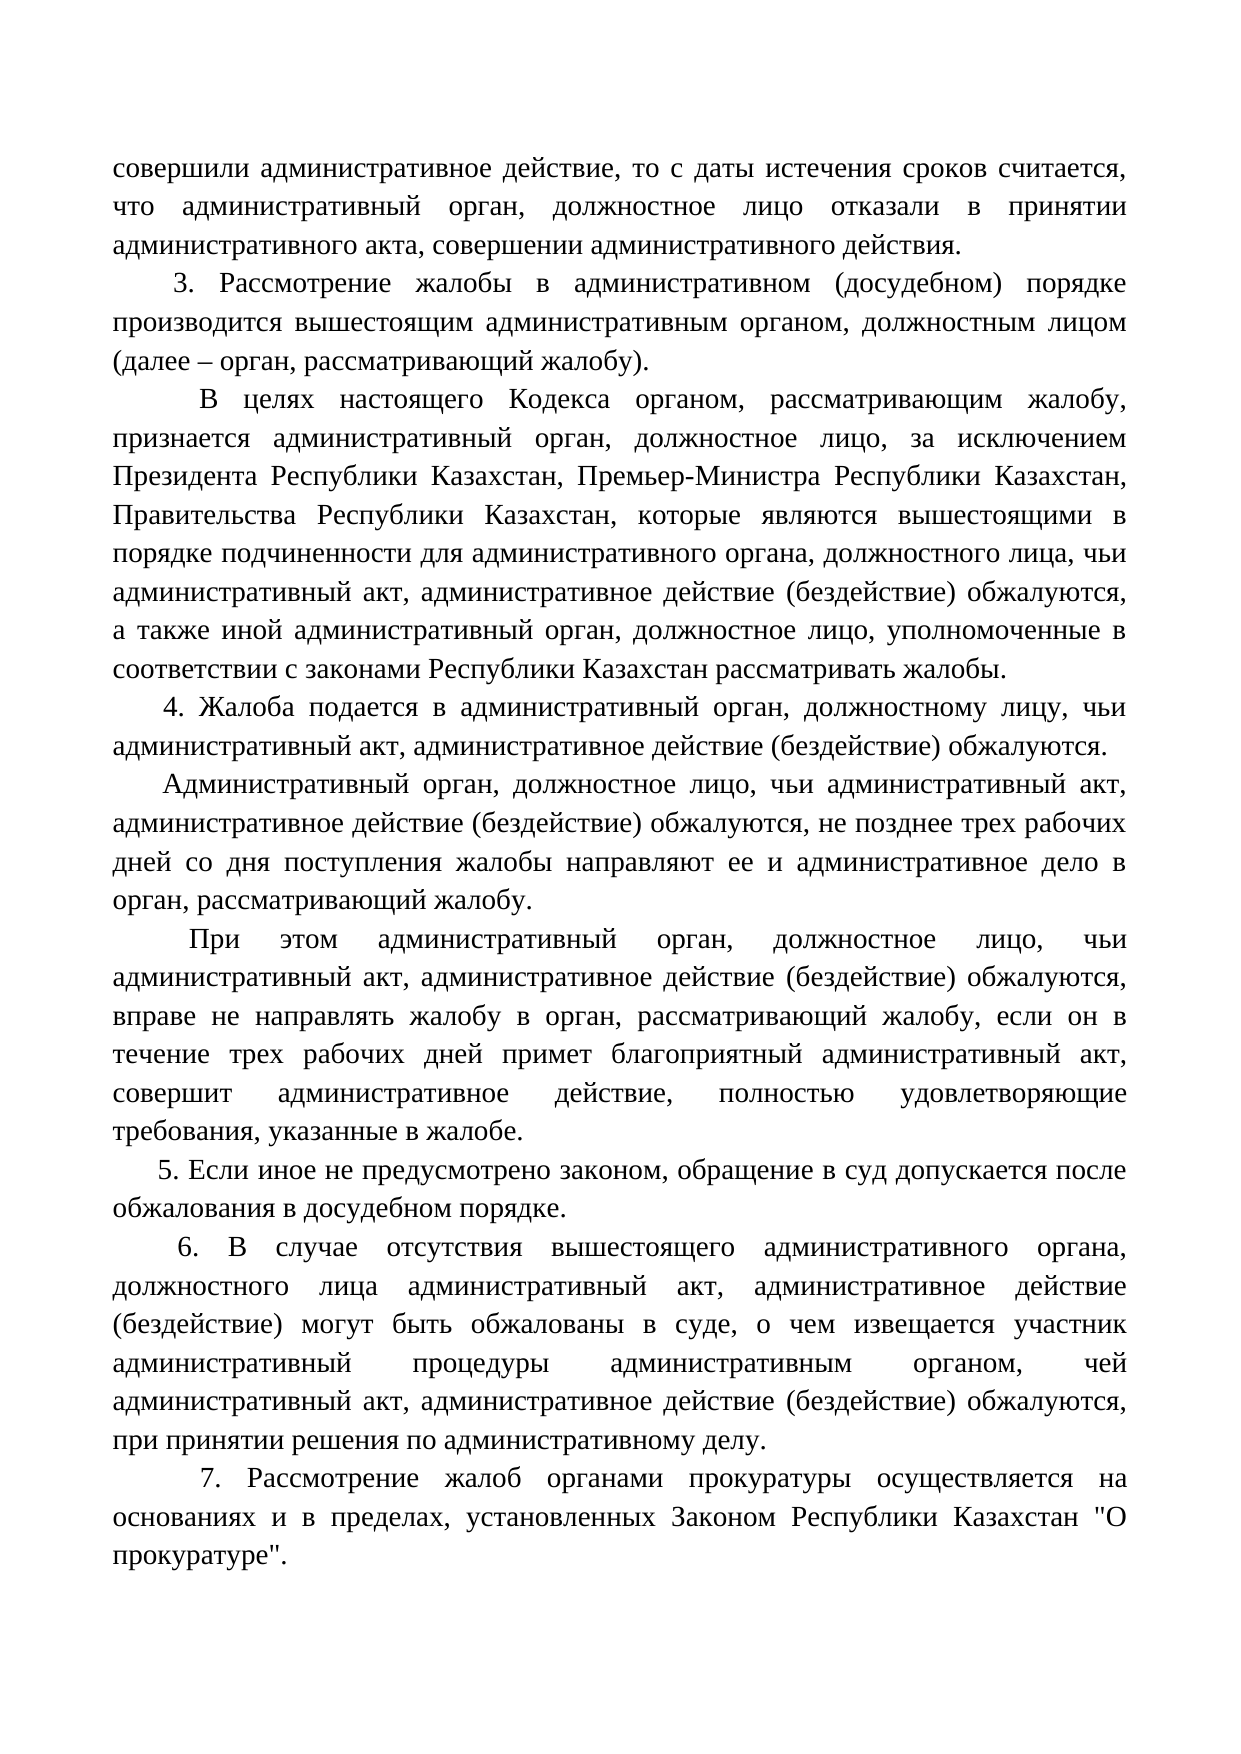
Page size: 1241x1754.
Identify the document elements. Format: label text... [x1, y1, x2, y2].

text 7. Рассмотрение жалоб органами прокуратуры осуществляется на основаниях и в пределах, установленных Законом Республики Казахстан "О прокуратуре". [112, 1460, 1128, 1571]
text При этом административный орган, должностное лицо, чьи административный акт, административное действие (бездействие) обжалуются, вправе не направлять жалобу в орган, рассматривающий жалобу, если он в течение трех рабочих дней примет благоприятный административный акт, совершит административное действие, полностью удовлетворяющие требования, указанные в жалобе. [112, 921, 1128, 1147]
text 5. Если иное не предусмотрено законом, обращение в суд допускается после обжалования в досудебном порядке. [112, 1152, 1128, 1224]
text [112, 150, 1128, 261]
text 3. Рассмотрение жалобы в административном (досудебном) порядке производится вышестоящим административным органом, должностным лицом (далее – орган, рассматривающий жалобу). [112, 266, 1128, 376]
text Административный орган, должностное лицо, чьи административный акт, административное действие (бездействие) обжалуются, не позднее трех рабочих дней со дня поступления жалобы направляют ее и административное дело в орган, рассматривающий жалобу. [112, 767, 1128, 916]
text В целях настоящего Кодекса органом, рассматривающим жалобу, признается административный орган, должностное лицо, за исключением Президента Республики Казахстан, Премьер-Министра Республики Казахстан, Правительства Республики Казахстан, которые являются вышестоящими в порядке подчиненности для административного органа, должностного лица, чьи административный акт, административное действие (бездействие) обжалуются, а также иной административный орган, должностное лицо, уполномоченные в соответствии с законами Республики Казахстан рассматривать жалобы. [112, 381, 1128, 684]
text 4. Жалоба подается в административный орган, должностному лицу, чьи административный акт, административное действие (бездействие) обжалуются. [112, 689, 1128, 762]
text 6. В случае отсутствия вышестоящего административного органа, должностного лица административный акт, административное действие (бездействие) могут быть обжалованы в суде, о чем извещается участник административный процедуры административным органом, чей административный акт, административное действие (бездействие) обжалуются, при принятии решения по административному делу. [112, 1229, 1128, 1455]
